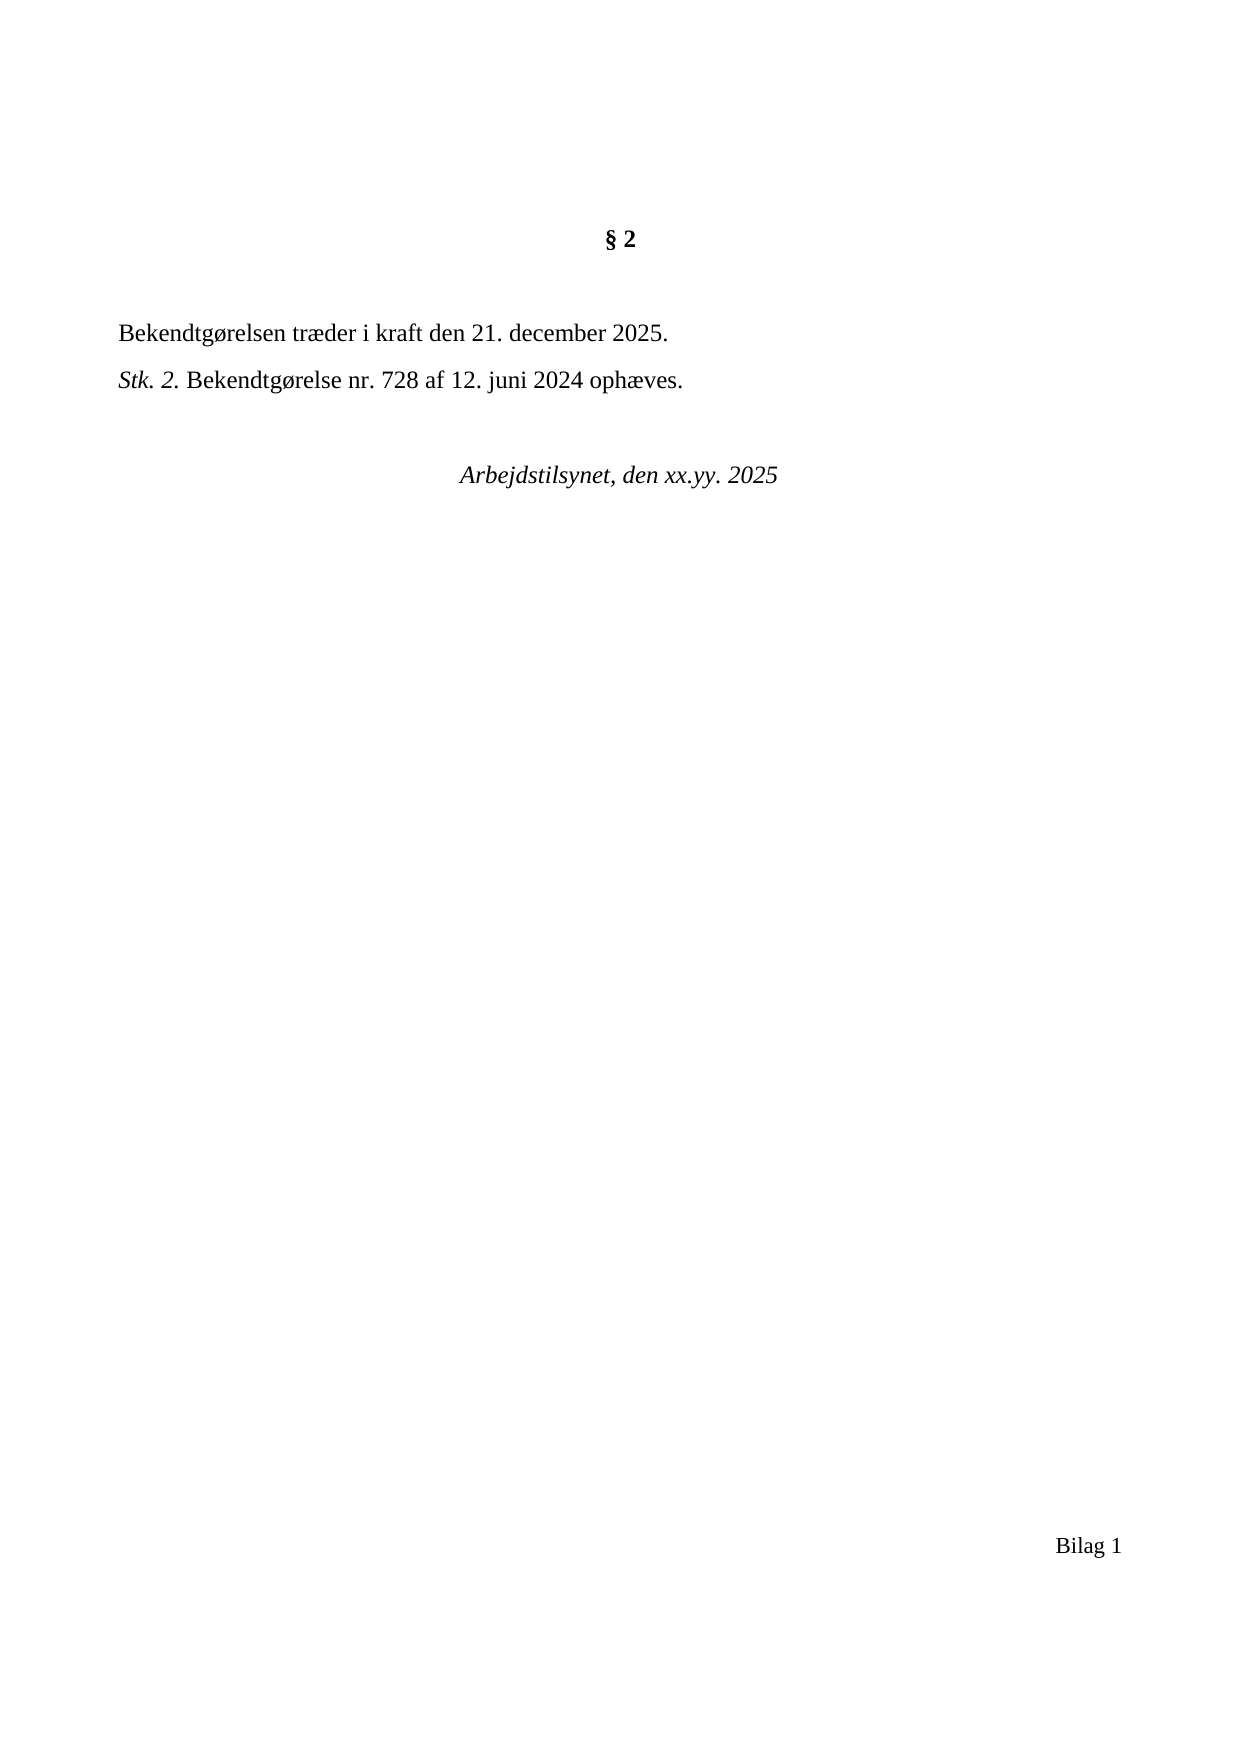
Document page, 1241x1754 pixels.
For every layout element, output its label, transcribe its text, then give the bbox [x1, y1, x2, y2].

text Bilag 1 [933, 1532, 1122, 1558]
text Stk. 2. Bekendtgørelse nr. 728 af 12. juni 2024 ophæves. [118, 366, 1122, 394]
text Arbejdstilsynet, den xx.yy. 2025 [118, 460, 1122, 488]
text Bekendtgørelsen træder i kraft den 21. december 2025. [118, 318, 1122, 347]
text § 2 [118, 224, 1122, 253]
